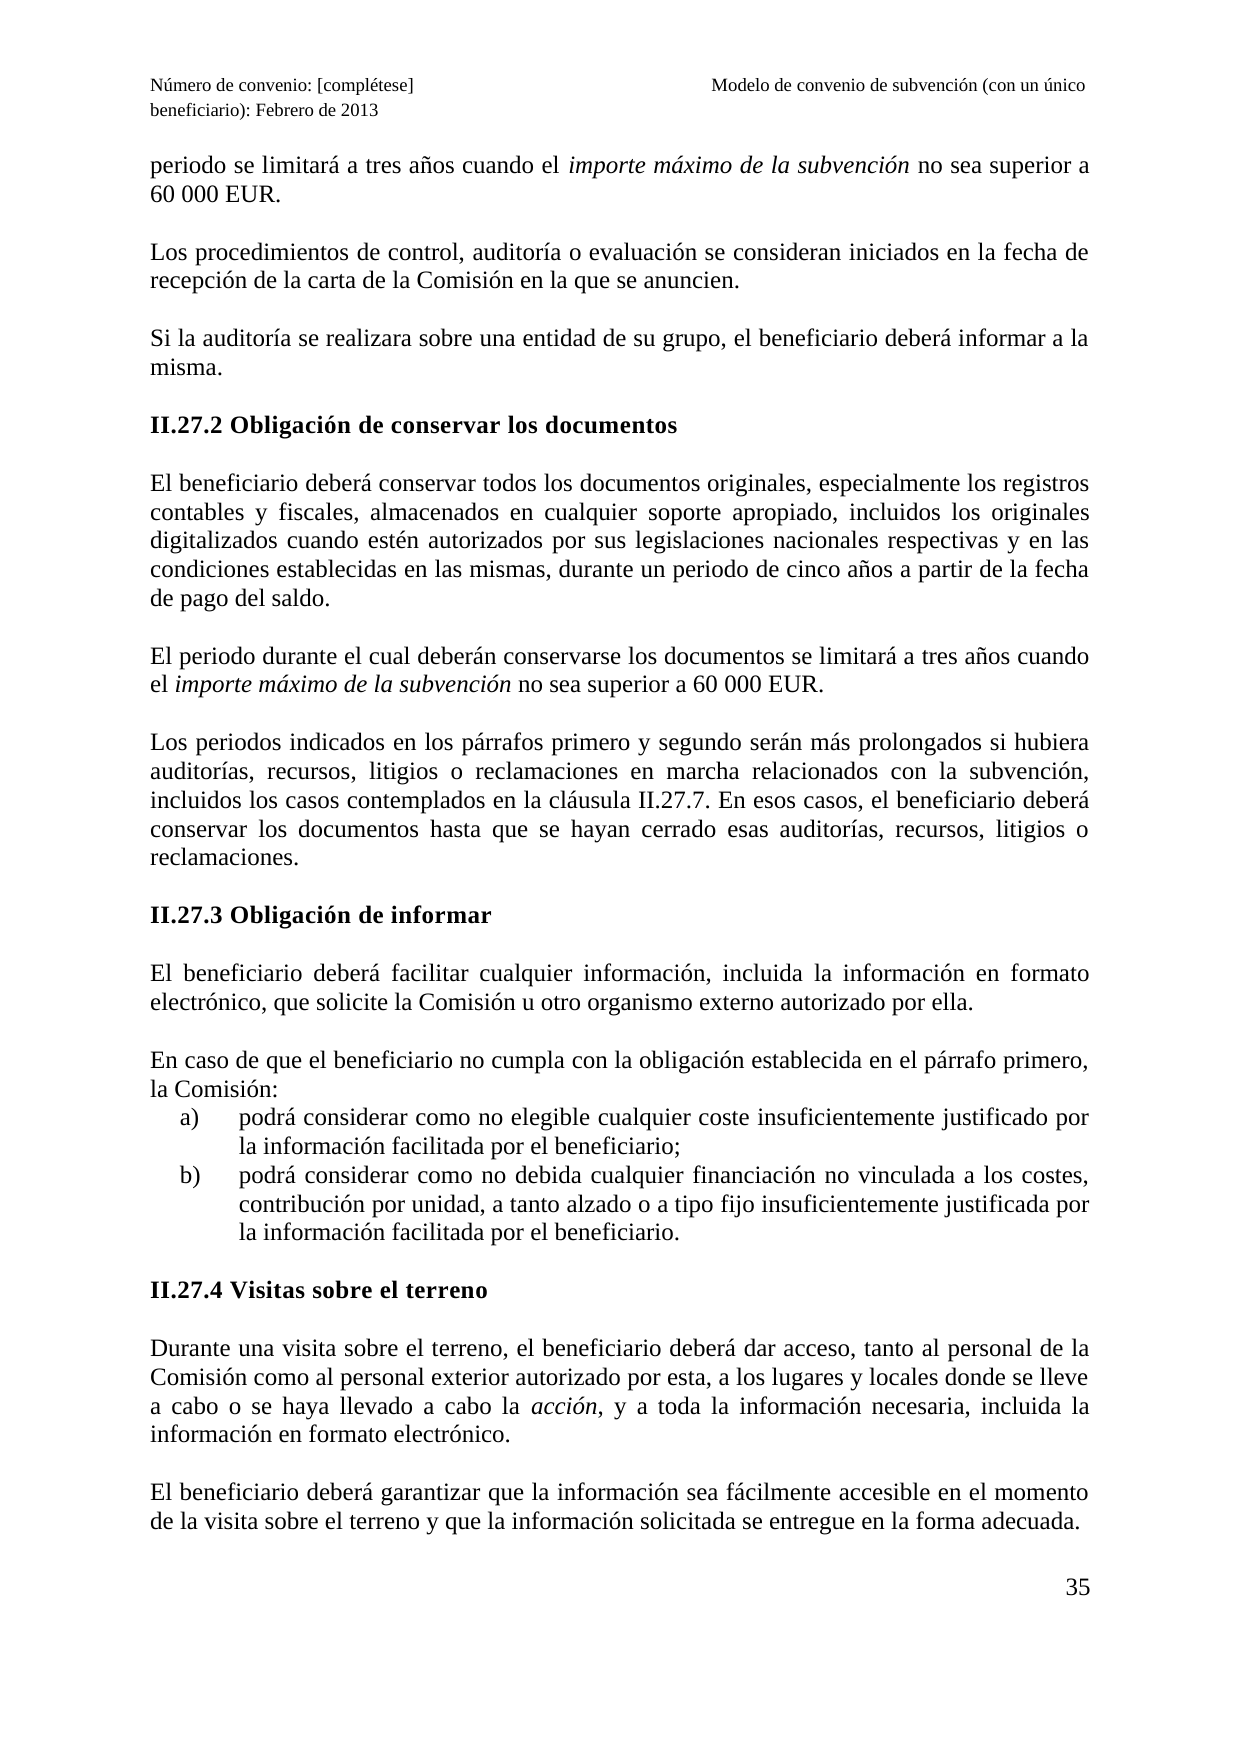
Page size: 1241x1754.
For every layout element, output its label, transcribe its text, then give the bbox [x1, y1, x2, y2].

text Si la auditoría se realizara sobre una entidad de su grupo, el beneficiario deberá informar a la misma. [150, 323, 1090, 381]
subtitle II.27.4 Visitas sobre el terreno [150, 1275, 1090, 1304]
text El beneficiario deberá conservar todos los documentos originales, especialmente los registros contables y fiscales, almacenados en cualquier soporte apropiado, incluidos los originales digitalizados cuando estén autorizados por sus legislaciones nacionales respectivas y en las condiciones establecidas en las mismas, durante un periodo de cinco años a partir de la fecha de pago del saldo. [150, 468, 1090, 612]
text Los periodos indicados en los párrafos primero y segundo serán más prolongados si hubiera auditorías, recursos, litigios o reclamaciones en marcha relacionados con la subvención, incluidos los casos contemplados en la cláusula II.27.7. En esos casos, el beneficiario deberá conservar los documentos hasta que se hayan cerrado esas auditorías, recursos, litigios o reclamaciones. [150, 727, 1090, 871]
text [150, 150, 1090, 207]
list podrá considerar como no elegible cualquier coste insuficientemente justificado por la información facilitada por el beneficiario; [179, 1102, 1090, 1160]
text El periodo durante el cual deberán conservarse los documentos se limitará a tres años cuando el importe máximo de la subvención no sea superior a 60 000 EUR. [150, 641, 1090, 698]
text Los procedimientos de control, auditoría o evaluación se consideran iniciados en la fecha de recepción de la carta de la Comisión en la que se anuncien. [150, 237, 1090, 294]
subtitle II.27.3 Obligación de informar [150, 900, 1090, 929]
text En caso de que el beneficiario no cumpla con la obligación establecida en el párrafo primero, la Comisión: [150, 1045, 1090, 1102]
text Durante una visita sobre el terreno, el beneficiario deberá dar acceso, tanto al personal de la Comisión como al personal exterior autorizado por esta, a los lugares y locales donde se lleve a cabo o se haya llevado a cabo la acción, y a toda la información necesaria, incluida la información en formato electrónico. [150, 1333, 1090, 1448]
subtitle II.27.2 Obligación de conservar los documentos [150, 410, 1090, 439]
text El beneficiario deberá garantizar que la información sea fácilmente accesible en el momento de la visita sobre el terreno y que la información solicitada se entregue en la forma adecuada. [150, 1477, 1090, 1535]
text El beneficiario deberá facilitar cualquier información, incluida la información en formato electrónico, que solicite la Comisión u otro organismo externo autorizado por ella. [150, 958, 1090, 1016]
